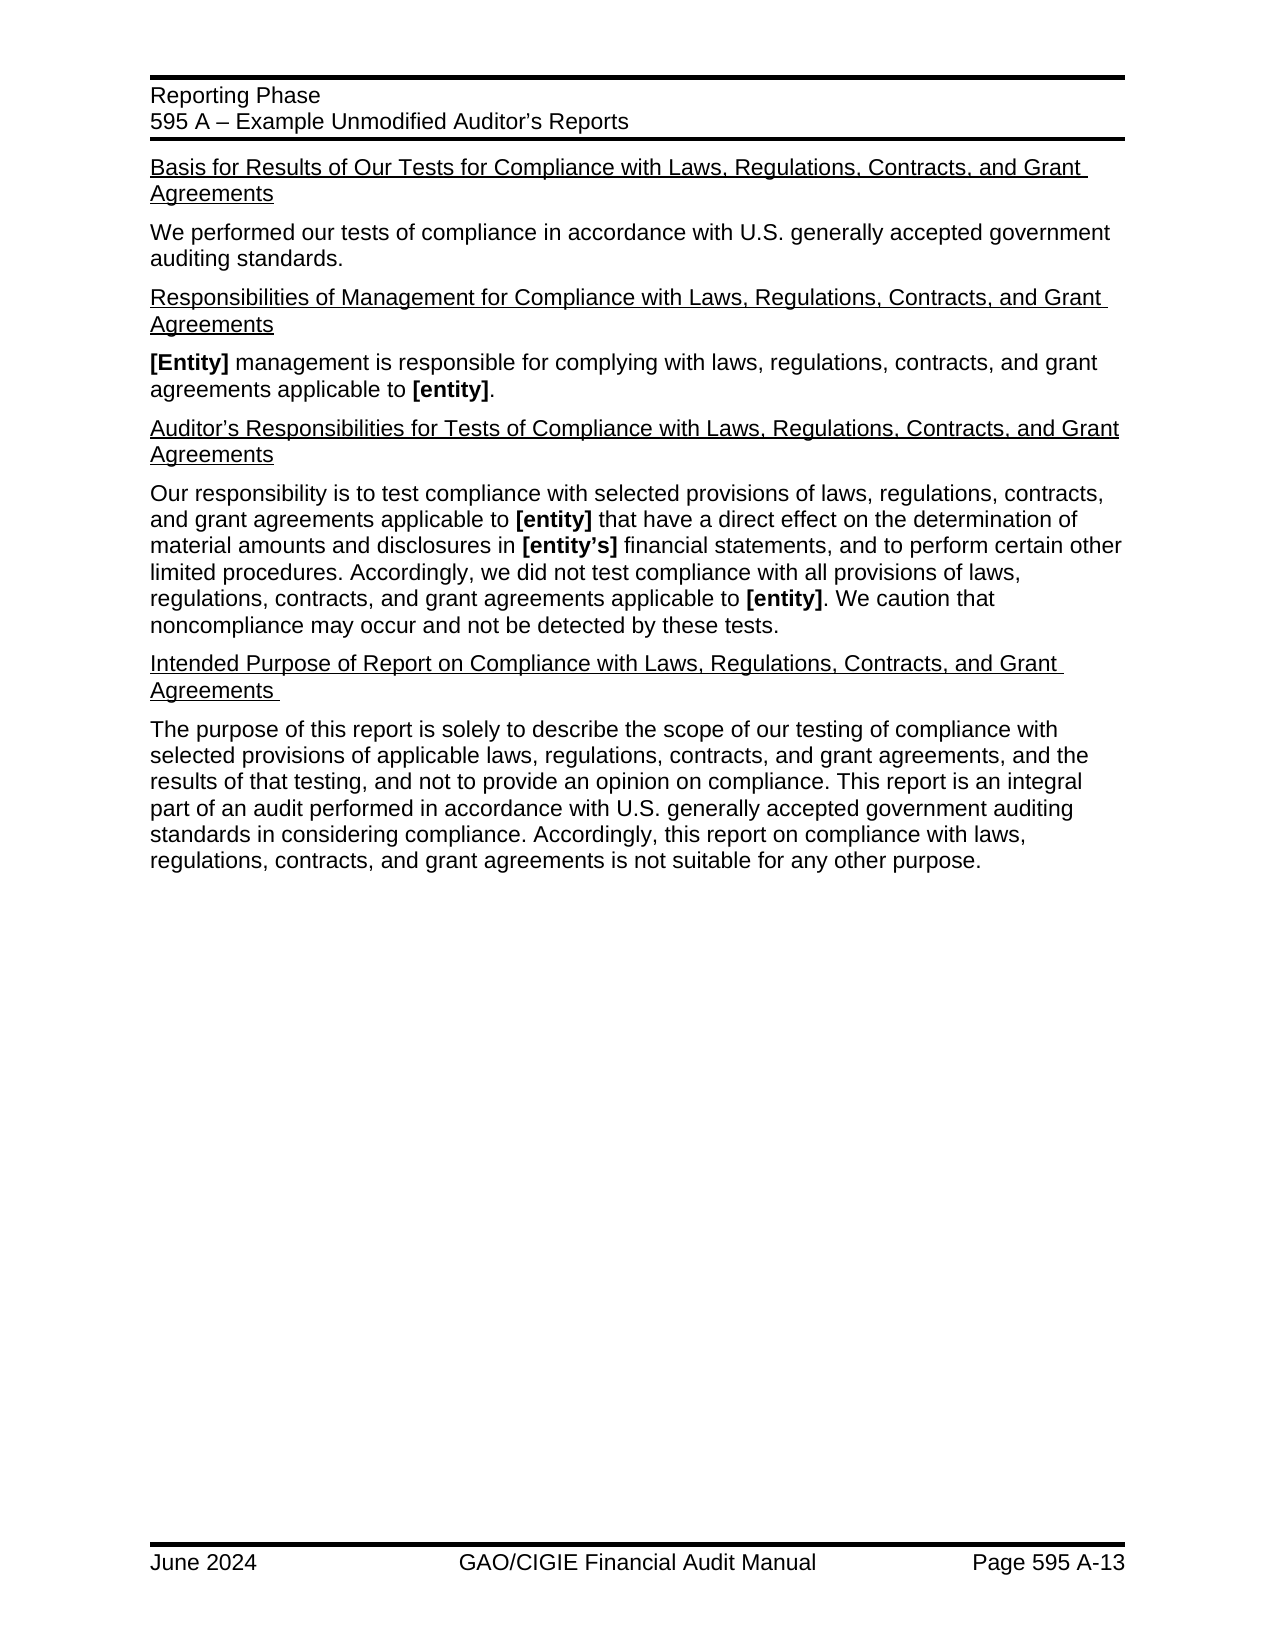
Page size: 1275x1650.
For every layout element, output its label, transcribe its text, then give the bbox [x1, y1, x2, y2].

text Basis for Results of Our Tests for Compliance with Laws, Regulations, Contracts, and Grant Agreements [150, 154, 1125, 206]
text [Entity] management is responsible for complying with laws, regulations, contracts, and grant agreements applicable to [entity]. [150, 349, 1125, 402]
text We performed our tests of compliance in accordance with U.S. generally accepted government auditing standards. [150, 219, 1125, 272]
text Responsibilities of Management for Compliance with Laws, Regulations, Contracts, and Grant Agreements [150, 284, 1125, 337]
text Intended Purpose of Report on Compliance with Laws, Regulations, Contracts, and Grant Agreements [150, 650, 1125, 703]
text Our responsibility is to test compliance with selected provisions of laws, regulations, contracts, and grant agreements applicable to [entity] that have a direct effect on the determination of material amounts and disclosures in [entity’s] financial statements, and to perform certain other limited procedures. Accordingly, we did not test compliance with all provisions of laws, regulations, contracts, and grant agreements applicable to [entity]. We caution that noncompliance may occur and not be detected by these tests. [150, 480, 1125, 638]
text The purpose of this report is solely to describe the scope of our testing of compliance with selected provisions of applicable laws, regulations, contracts, and grant agreements, and the results of that testing, and not to provide an opinion on compliance. This report is an integral part of an audit performed in accordance with U.S. generally accepted government auditing standards in considering compliance. Accordingly, this report on compliance with laws, regulations, contracts, and grant agreements is not suitable for any other purpose. [150, 716, 1125, 874]
text Auditor’s Responsibilities for Tests of Compliance with Laws, Regulations, Contracts, and Grant Agreements [150, 414, 1125, 467]
